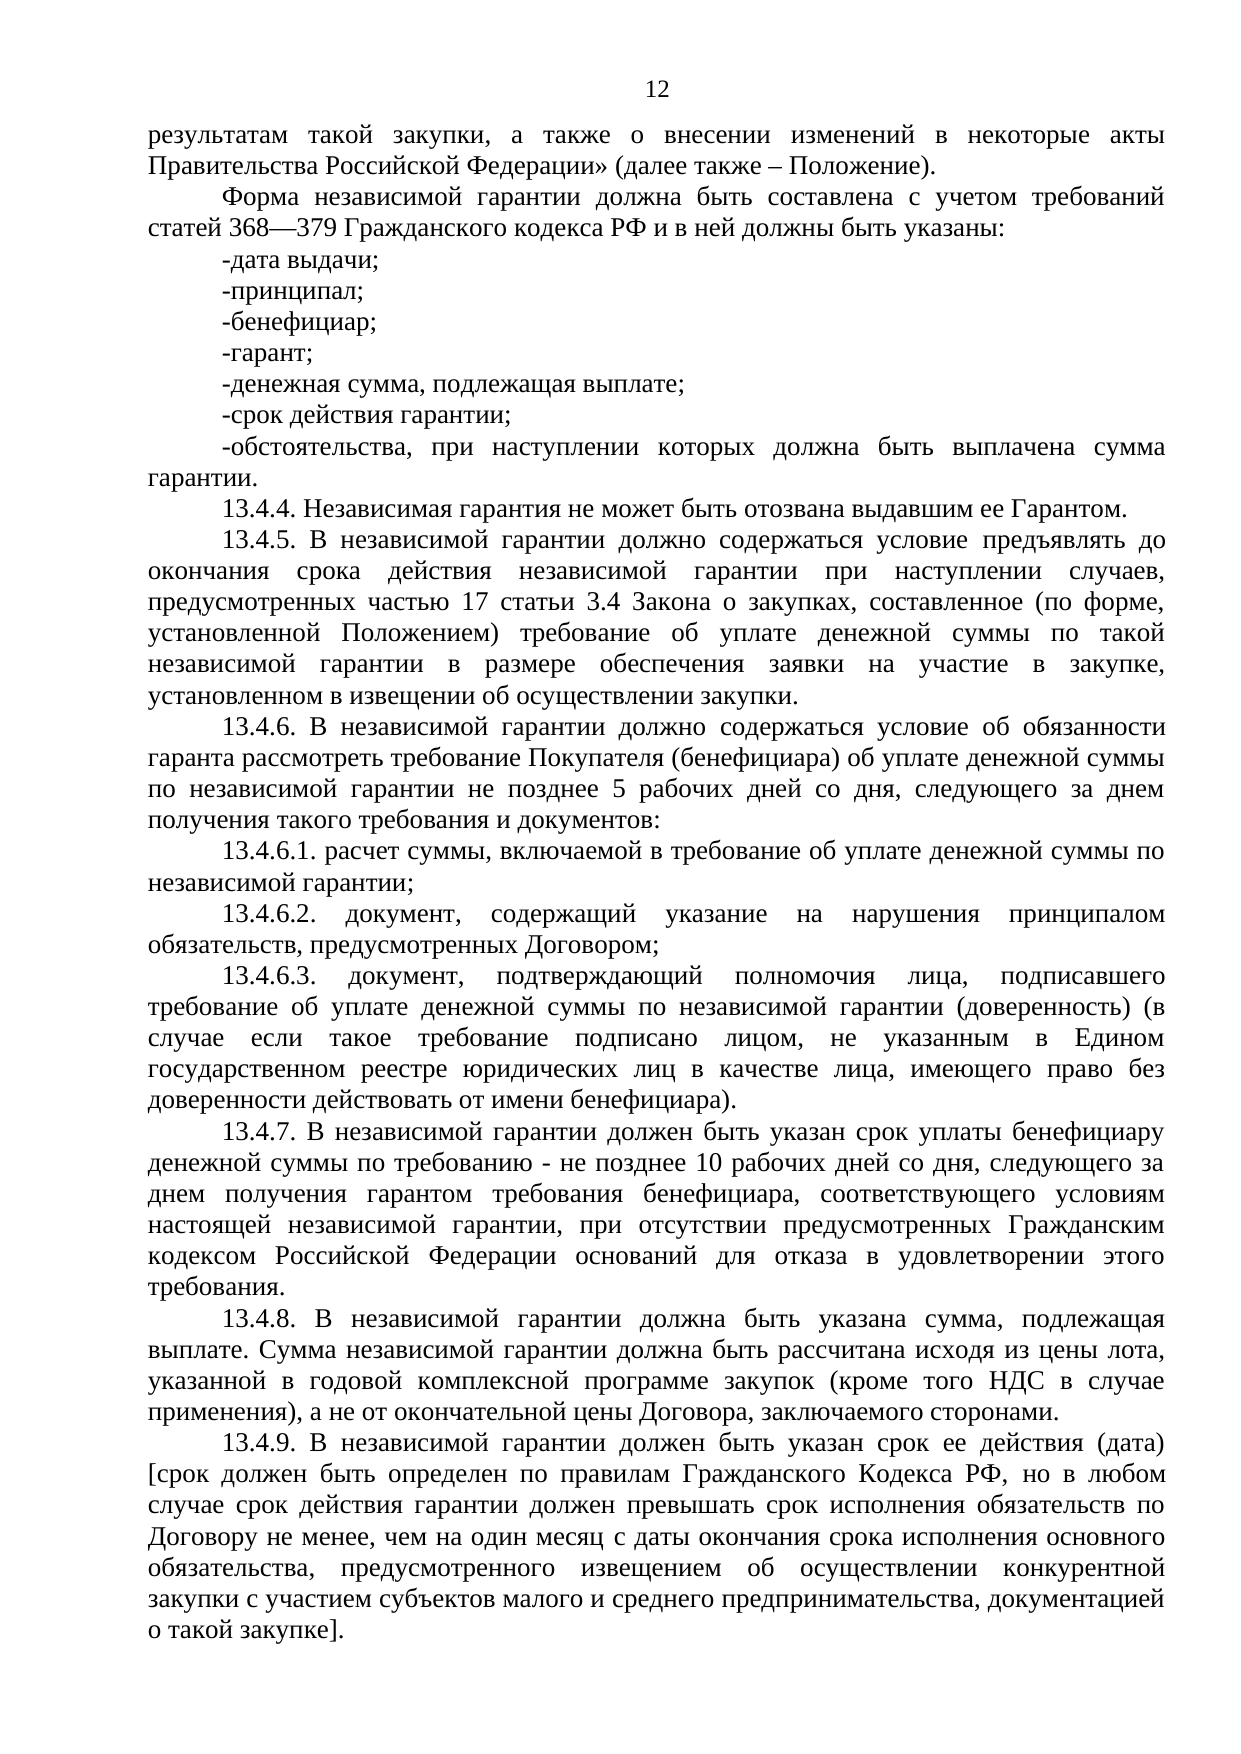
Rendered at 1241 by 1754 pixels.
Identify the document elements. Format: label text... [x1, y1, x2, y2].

text 13.4.6.2. документ, содержащий указание на нарушения принципалом обязательств, предусмотренных Договором; [148, 897, 1166, 959]
list -обстоятельства, при наступлении которых должна быть выплачена сумма гарантии. [148, 429, 1166, 492]
text 13.4.7. В независимой гарантии должен быть указан срок уплаты бенефициару денежной суммы по требованию - не позднее 10 рабочих дней со дня, следующего за днем получения гарантом требования бенефициара, соответствующего условиям настоящей независимой гарантии, при отсутствии предусмотренных Гражданским кодексом Российской Федерации оснований для отказа в удовлетворении этого требования. [148, 1115, 1166, 1302]
text 13.4.9. В независимой гарантии должен быть указан срок ее действия (дата) [срок должен быть определен по правилам Гражданского Кодекса РФ, но в любом случае срок действия гарантии должен превышать срок исполнения обязательств по Договору не менее, чем на один месяц с даты окончания срока исполнения основного обязательства, предусмотренного извещением об осуществлении конкурентной закупки с участием субъектов малого и среднего предпринимательства, документацией о такой закупке]. [148, 1426, 1166, 1644]
text 13.4.4. Независимая гарантия не может быть отозвана выдавшим ее Гарантом. [148, 492, 1166, 523]
text 13.4.5. В независимой гарантии должно содержаться условие предъявлять до окончания срока действия независимой гарантии при наступлении случаев, предусмотренных частью 17 статьи 3.4 Закона о закупках, составленное (по форме, установленной Положением) требование об уплате денежной суммы по такой независимой гарантии в размере обеспечения заявки на участие в закупке, установленном в извещении об осуществлении закупки. [148, 523, 1166, 710]
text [148, 118, 1166, 180]
text 13.4.6.3. документ, подтверждающий полномочия лица, подписавшего требование об уплате денежной суммы по независимой гарантии (доверенность) (в случае если такое требование подписано лицом, не указанным в Едином государственном реестре юридических лиц в качестве лица, имеющего право без доверенности действовать от имени бенефициара). [148, 959, 1166, 1115]
text 13.4.6.1. расчет суммы, включаемой в требование об уплате денежной суммы по независимой гарантии; [148, 834, 1166, 897]
list -принципал; [222, 274, 1166, 305]
list -бенефициар; [222, 305, 1166, 336]
text 13.4.6. В независимой гарантии должно содержаться условие об обязанности гаранта рассмотреть требование Покупателя (бенефициара) об уплате денежной суммы по независимой гарантии не позднее 5 рабочих дней со дня, следующего за днем получения такого требования и документов: [148, 710, 1166, 834]
list -денежная сумма, подлежащая выплате; [222, 367, 1166, 398]
text 13.4.8. В независимой гарантии должна быть указана сумма, подлежащая выплате. Сумма независимой гарантии должна быть рассчитана исходя из цены лота, указанной в годовой комплексной программе закупок (кроме того НДС в случае применения), а не от окончательной цены Договора, заключаемого сторонами. [148, 1302, 1166, 1426]
list -срок действия гарантии; [222, 398, 1166, 429]
list -гарант; [222, 336, 1166, 367]
list -дата выдачи; [222, 243, 1166, 274]
text Форма независимой гарантии должна быть составлена с учетом требований статей 368—379 Гражданского кодекса РФ и в ней должны быть указаны: [148, 180, 1166, 243]
